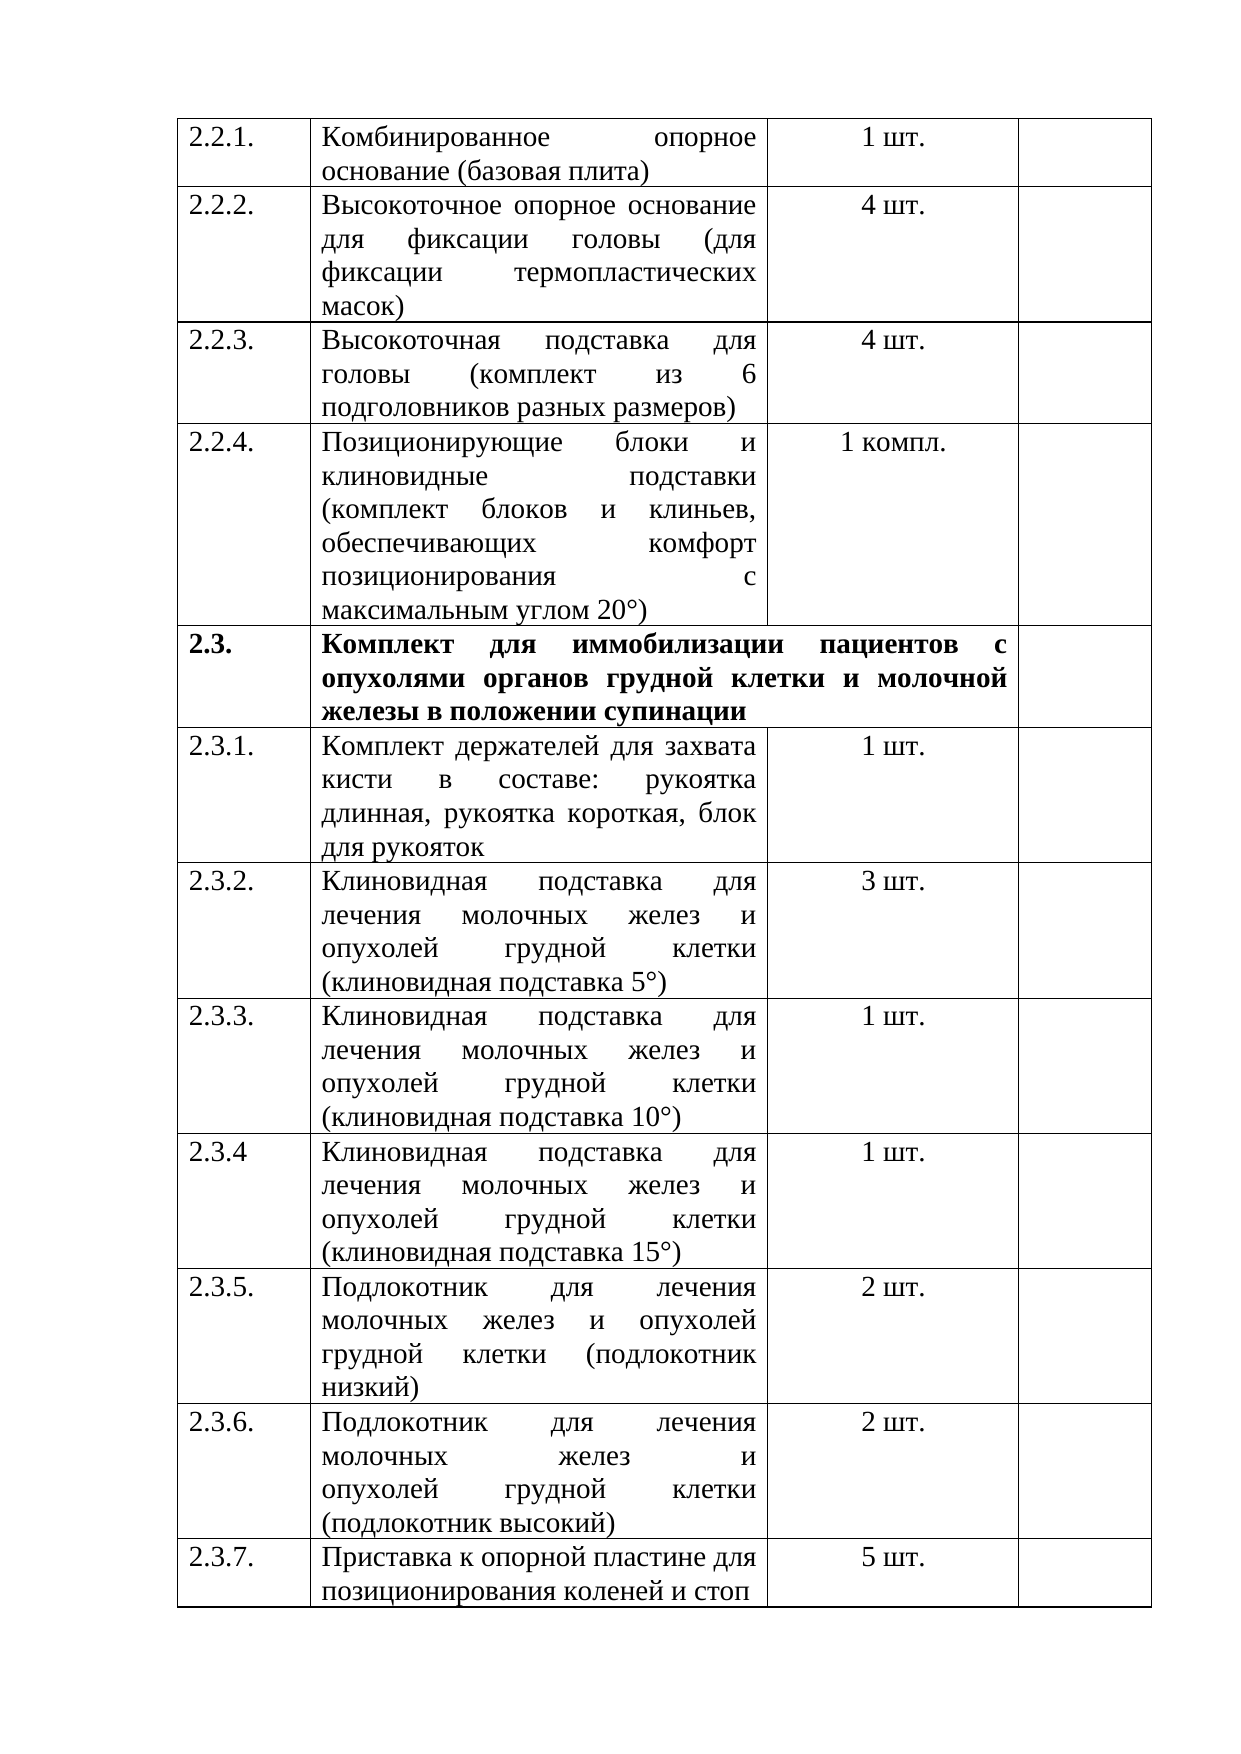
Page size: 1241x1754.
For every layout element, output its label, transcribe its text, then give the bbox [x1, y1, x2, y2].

table_cell 2.3.5. [178, 1269, 310, 1403]
table_cell 1 шт. [768, 1134, 1018, 1268]
table_cell 2.3.7. [178, 1539, 310, 1606]
table_cell 2.3. [178, 626, 310, 727]
table_cell [1019, 999, 1151, 1133]
table_cell 2.2.3. [178, 323, 310, 423]
table_cell Подлокотник для лечения молочных желез и опухолей грудной клетки (подлокотник низкий) [311, 1269, 767, 1403]
table_cell Высокоточное опорное основание для фиксации головы (для фиксации термопластических масок) [311, 187, 767, 321]
table_cell 2.2.2. [178, 187, 310, 321]
table_cell 2.3.1. [178, 728, 310, 862]
table_cell [1019, 187, 1151, 321]
table_cell 2 шт. [768, 1404, 1018, 1538]
table_cell 2.3.2. [178, 863, 310, 997]
table_cell [1019, 1404, 1151, 1538]
table_cell Комплект держателей для захвата кисти в составе: рукоятка длинная, рукоятка короткая, блок для рукояток [311, 728, 767, 862]
table_cell Комплект для иммобилизации пациентов с опухолями органов грудной клетки и молочной железы в положении супинации [311, 626, 1018, 727]
table_cell Комбинированное опорное основание (базовая плита) [311, 119, 767, 186]
table_cell [1019, 626, 1151, 727]
table_cell [1019, 1269, 1151, 1403]
table_cell 1 компл. [768, 424, 1018, 625]
table_cell Позиционирующие блоки и клиновидные подставки (комплект блоков и клиньев, обеспечивающих комфорт позиционирования с максимальным углом 20°) [311, 424, 767, 625]
table_cell 4 шт. [768, 323, 1018, 423]
table_cell [1019, 119, 1151, 186]
table_cell 2.2.4. [178, 424, 310, 625]
table_cell Клиновидная подставка для лечения молочных желез и опухолей грудной клетки (клиновидная подставка 15°) [311, 1134, 767, 1268]
table_cell [1019, 863, 1151, 997]
table_cell 2 шт. [768, 1269, 1018, 1403]
table_cell 2.2.1. [178, 119, 310, 186]
table_cell 1 шт. [768, 119, 1018, 186]
table_cell 2.3.6. [178, 1404, 310, 1538]
table_cell Высокоточная подставка для головы (комплект из 6 подголовников разных размеров) [311, 323, 767, 423]
table_cell 1 шт. [768, 999, 1018, 1133]
table_cell Приставка к опорной пластине для позиционирования коленей и стоп [311, 1539, 767, 1606]
table_cell 2.3.3. [178, 999, 310, 1133]
table_cell [1019, 728, 1151, 862]
table_cell 2.3.4 [178, 1134, 310, 1268]
table_cell [1019, 424, 1151, 625]
table_cell 5 шт. [768, 1539, 1018, 1606]
table_cell 1 шт. [768, 728, 1018, 862]
table_cell [1019, 1134, 1151, 1268]
table_cell 4 шт. [768, 187, 1018, 321]
table_cell 3 шт. [768, 863, 1018, 997]
table_cell Клиновидная подставка для лечения молочных желез и опухолей грудной клетки (клиновидная подставка 10°) [311, 999, 767, 1133]
table_cell [1019, 323, 1151, 423]
table_cell Подлокотник для лечения молочных желез и опухолей грудной клетки (подлокотник высокий) [311, 1404, 767, 1538]
table_cell [1019, 1539, 1151, 1606]
table_cell Клиновидная подставка для лечения молочных желез и опухолей грудной клетки (клиновидная подставка 5°) [311, 863, 767, 997]
